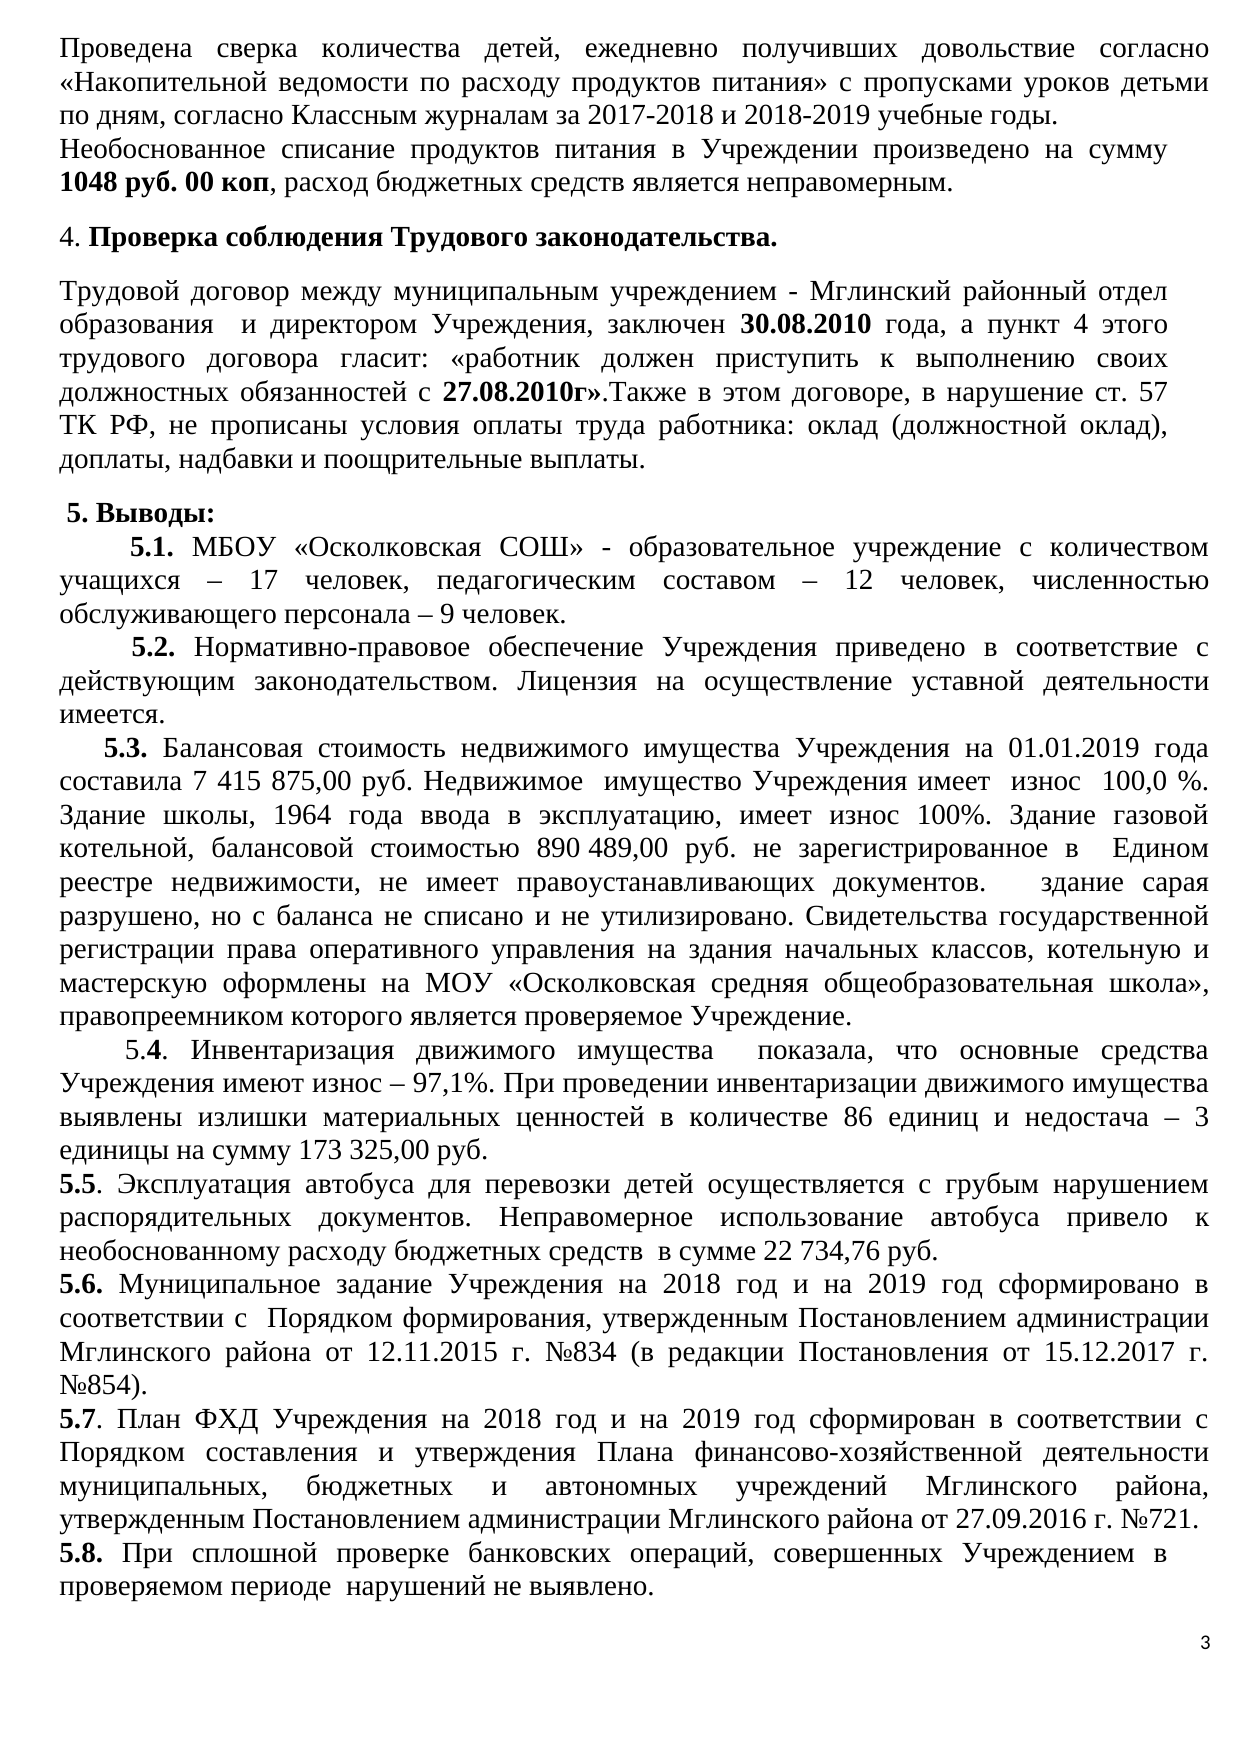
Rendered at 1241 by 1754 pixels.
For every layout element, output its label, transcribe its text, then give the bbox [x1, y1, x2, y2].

text 5.2. Нормативно-правовое обеспечение Учреждения приведено в соответствие с действующим законодательством. Лицензия на осуществление уставной деятельности имеется. [59, 629, 1210, 730]
text Необоснованное списание продуктов питания в Учреждении произведено на сумму 1048 руб. 00 коп, расход бюджетных средств является неправомерным. [59, 131, 1169, 198]
text 5.4. Инвентаризация движимого имущества показала, что основные средства Учреждения имеют износ – 97,1%. При проведении инвентаризации движимого имущества выявлены излишки материальных ценностей в количестве 86 единиц и недостача – 3 единицы на сумму 173 325,00 руб. [59, 1032, 1210, 1166]
text Трудовой договор между муниципальным учреждением - Мглинский районный отдел образования и директором Учреждения, заключен 30.08.2010 года, а пункт 4 этого трудового договора гласит: «работник должен приступить к выполнению своих должностных обязанностей с 27.08.2010г».Также в этом договоре, в нарушение ст. 57 ТК РФ, не прописаны условия оплаты труда работника: оклад (должностной оклад), доплаты, надбавки и поощрительные выплаты. [59, 273, 1169, 474]
text Проведена сверка количества детей, ежедневно получивших довольствие согласно «Накопительной ведомости по расходу продуктов питания» с пропусками уроков детьми по дням, согласно Классным журналам за 2017-2018 и 2018-2019 учебные годы. [59, 30, 1210, 131]
text 5.6. Муниципальное задание Учреждения на 2018 год и на 2019 год сформировано в соответствии с Порядком формирования, утвержденным Постановлением администрации Мглинского района от 12.11.2015 г. №834 (в редакции Постановления от 15.12.2017 г. №854). [59, 1267, 1210, 1401]
text 5.7. План ФХД Учреждения на 2018 год и на 2019 год сформирован в соответствии с Порядком составления и утверждения Плана финансово-хозяйственной деятельности муниципальных, бюджетных и автономных учреждений Мглинского района, утвержденным Постановлением администрации Мглинского района от 27.09.2016 г. №721. [59, 1401, 1210, 1535]
text 5.3. Балансовая стоимость недвижимого имущества Учреждения на 01.01.2019 года составила 7 415 875,00 руб. Недвижимое имущество Учреждения имеет износ 100,0 %. Здание школы, 1964 года ввода в эксплуатацию, имеет износ 100%. Здание газовой котельной, балансовой стоимостью 890 489,00 руб. не зарегистрированное в Едином реестре недвижимости, не имеет правоустанавливающих документов. здание сарая разрушено, но с баланса не списано и не утилизировано. Свидетельства государственной регистрации права оперативного управления на здания начальных классов, котельную и мастерскую оформлены на МОУ «Осколковская средняя общеобразовательная школа», правопреемником которого является проверяемое Учреждение. [59, 730, 1210, 1032]
text 5.8. При сплошной проверке банковских операций, совершенных Учреждением в проверяемом периоде нарушений не выявлено. [59, 1535, 1169, 1602]
text 4. Проверка соблюдения Трудового законодательства. [59, 219, 1169, 252]
text 5.5. Эксплуатация автобуса для перевозки детей осуществляется с грубым нарушением распорядительных документов. Неправомерное использование автобуса привело к необоснованному расходу бюджетных средств в сумме 22 734,76 руб. [59, 1166, 1210, 1267]
text 5.1. МБОУ «Осколковская СОШ» - образовательное учреждение с количеством учащихся – 17 человек, педагогическим составом – 12 человек, численностью обслуживающего персонала – 9 человек. [59, 529, 1210, 629]
text 5. Выводы: [59, 495, 1210, 529]
